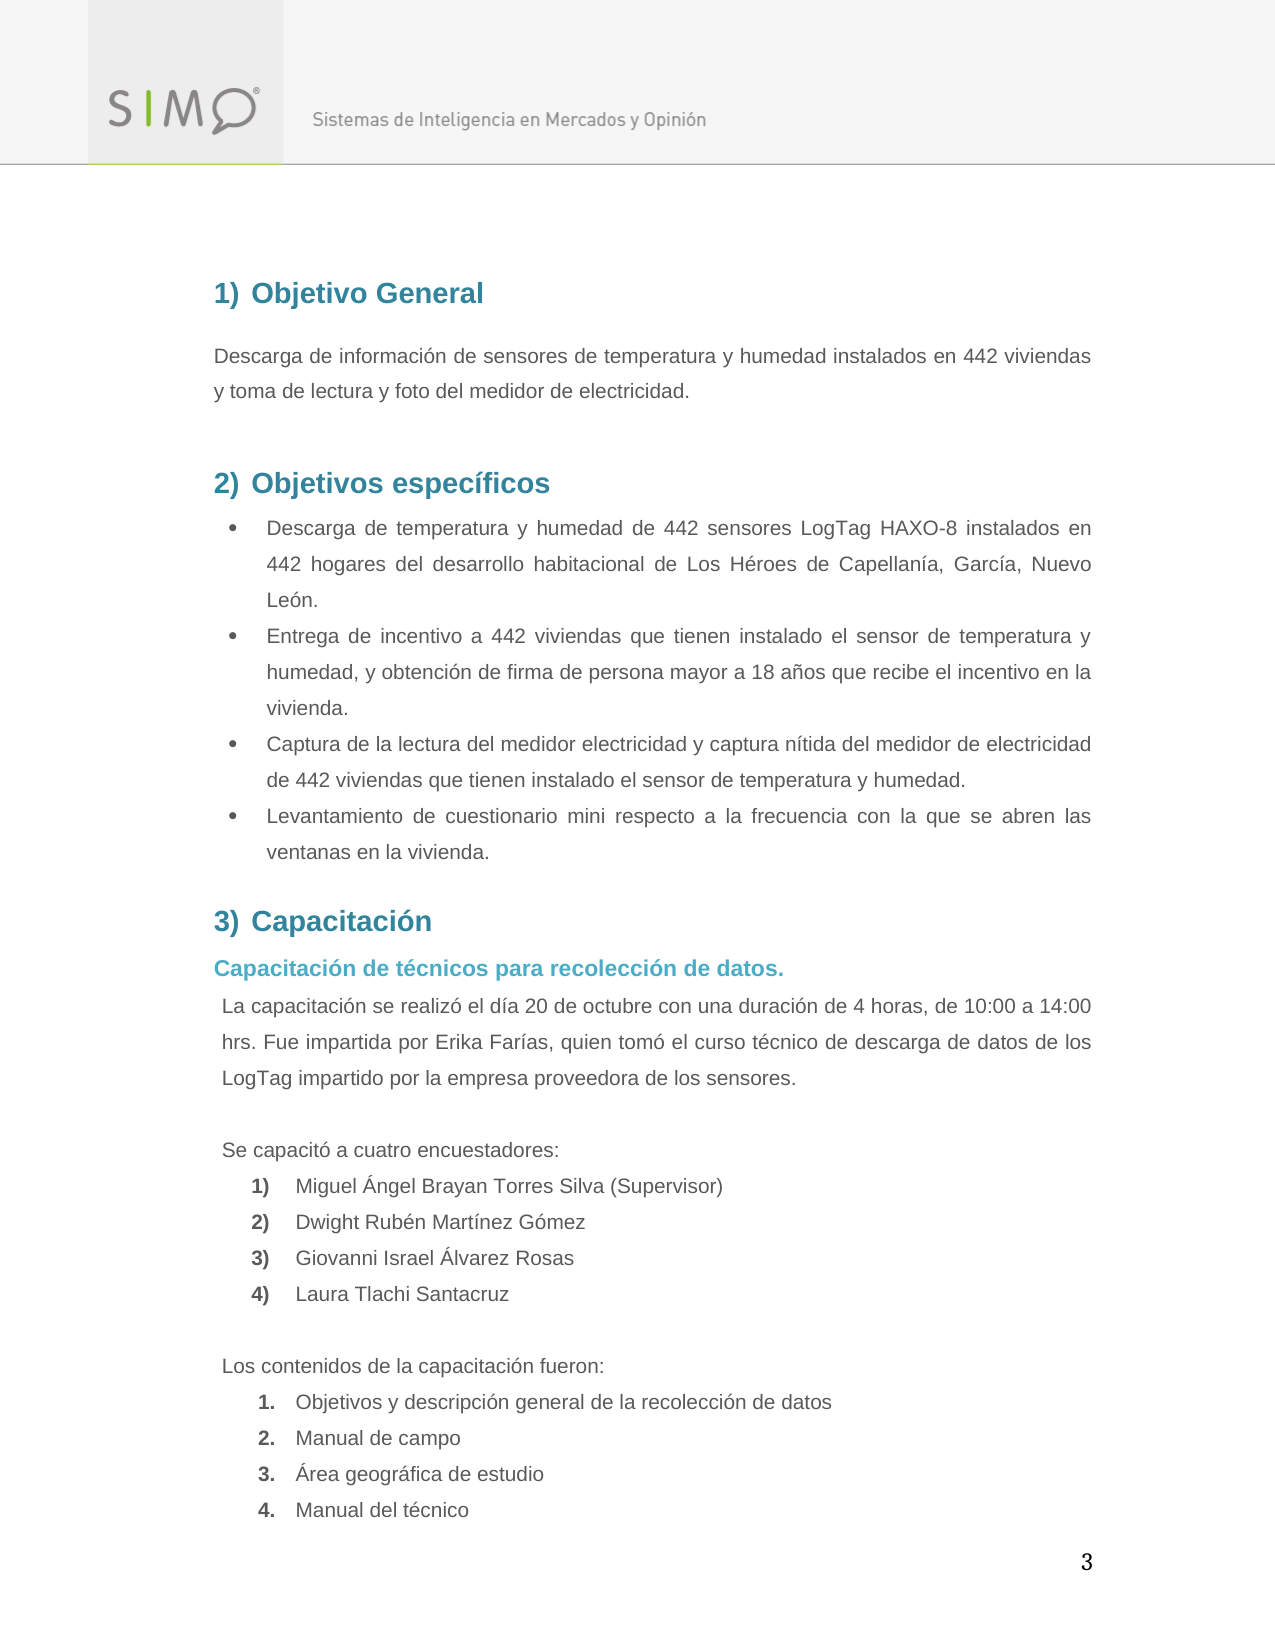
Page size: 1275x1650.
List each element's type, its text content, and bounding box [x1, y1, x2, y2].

picture [0, 0, 1275, 200]
list Manual de campo [258, 1426, 1093, 1449]
text Descarga de información de sensores de temperatura y humedad instalados en 442 viviendas y toma de lectura y foto del medidor de electricidad. [213, 343, 1093, 403]
list Manual del técnico [258, 1497, 1093, 1521]
list Se capacitó a cuatro encuestadores: [222, 1138, 1093, 1162]
text Capacitación de técnicos para recolección de datos. [213, 955, 1093, 981]
list Área geográfica de estudio [258, 1461, 1093, 1485]
list Descarga de temperatura y humedad de 442 sensores LogTag HAXO-8 instalados en 442 hogares del desarrollo habitacional de Los Héroes de Capellanía, García, Nuevo León. [229, 516, 1093, 612]
list Capacitación [213, 904, 1093, 938]
list Captura de la lectura del medidor electricidad y captura nítida del medidor de electricidad de 442 viviendas que tienen instalado el sensor de temperatura y humedad. [229, 732, 1093, 792]
list Objetivo General [213, 276, 1093, 310]
list La capacitación se realizó el día 20 de octubre con una duración de 4 horas, de 10:00 a 14:00 hrs. Fue impartida por Erika Farías, quien tomó el curso técnico de descarga de datos de los LogTag impartido por la empresa proveedora de los sensores. [222, 994, 1093, 1090]
list Dwight Rubén Martínez Gómez [251, 1210, 1093, 1234]
list Objetivos específicos [213, 466, 1093, 499]
list Los contenidos de la capacitación fueron: [222, 1354, 1093, 1378]
list Entrega de incentivo a 442 viviendas que tienen instalado el sensor de temperatura y humedad, y obtención de firma de persona mayor a 18 años que recibe el incentivo en la vivienda. [229, 624, 1093, 720]
list Objetivos y descripción general de la recolección de datos [258, 1389, 1093, 1413]
list Laura Tlachi Santacruz [251, 1282, 1093, 1306]
list Levantamiento de cuestionario mini respecto a la frecuencia con la que se abren las ventanas en la vivienda. [229, 804, 1093, 864]
list Giovanni Israel Álvarez Rosas [251, 1246, 1093, 1270]
list Miguel Ángel Brayan Torres Silva (Supervisor) [251, 1174, 1093, 1198]
